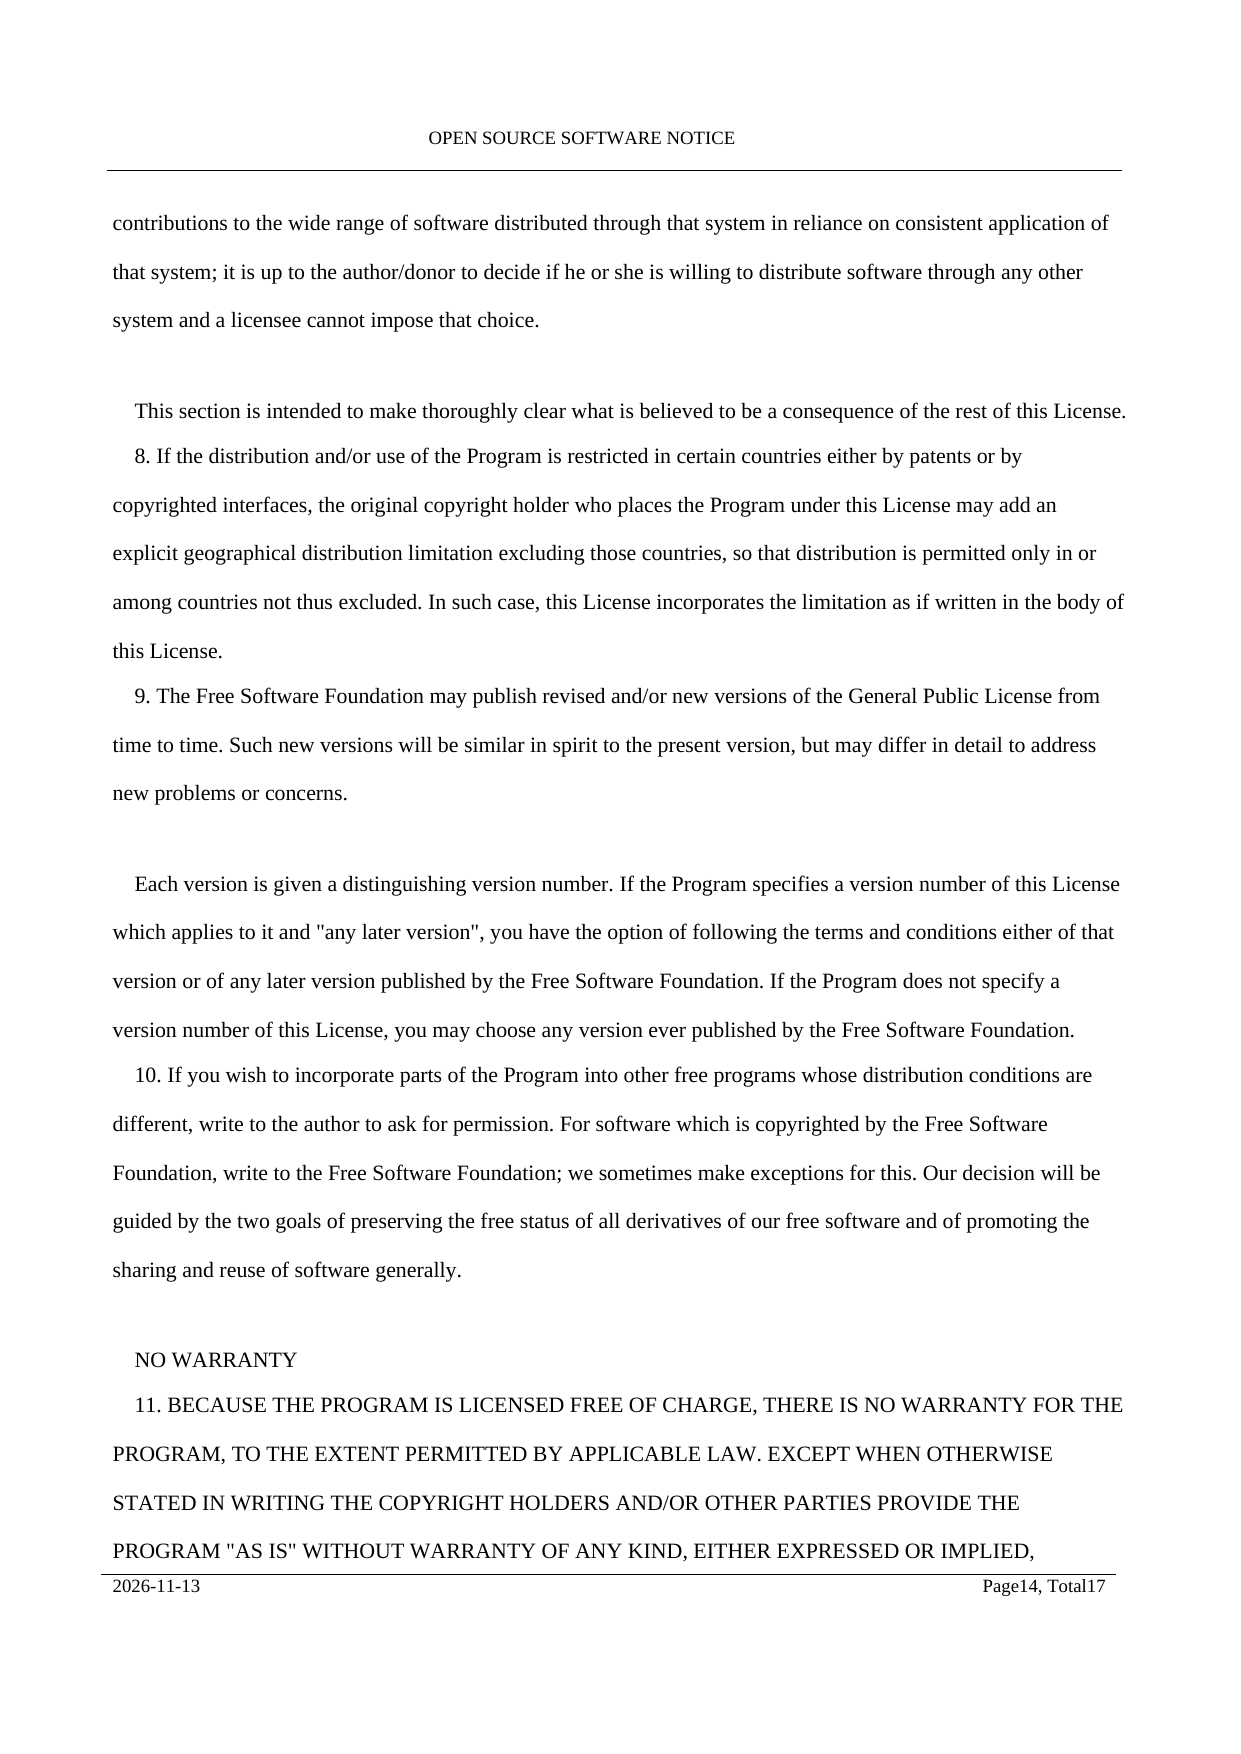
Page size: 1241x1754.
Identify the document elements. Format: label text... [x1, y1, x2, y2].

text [112, 1389, 1128, 1567]
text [112, 206, 1128, 336]
text 10. If you wish to incorporate parts of the Program into other free programs whose distribution conditions are different, write to the author to ask for permission. For software which is copyrighted by the Free Software Foundation, write to the Free Software Foundation; we sometimes make exceptions for this. Our decision will be guided by the two goals of preserving the free status of all derivatives of our free software and of promoting the sharing and reuse of software generally. [112, 1058, 1128, 1286]
text 8. If the distribution and/or use of the Program is restricted in certain countries either by patents or by copyrighted interfaces, the original copyright holder who places the Program under this License may add an explicit geographical distribution limitation excluding those countries, so that distribution is permitted only in or among countries not thus excluded. In such case, this License incorporates the limitation as if written in the body of this License. [112, 439, 1128, 667]
text NO WARRANTY [112, 1343, 1128, 1376]
text This section is intended to make thoroughly clear what is believed to be a consequence of the rest of this License. [112, 394, 1128, 427]
text 9. The Free Software Foundation may publish revised and/or new versions of the General Public License from time to time. Such new versions will be similar in spirit to the present version, but may differ in detail to address new problems or concerns. [112, 679, 1128, 809]
text Each version is given a distinguishing version number. If the Program specifies a version number of this License which applies to it and "any later version", you have the option of following the terms and conditions either of that version or of any later version published by the Free Software Foundation. If the Program does not specify a version number of this License, you may choose any version ever published by the Free Software Foundation. [112, 867, 1128, 1046]
